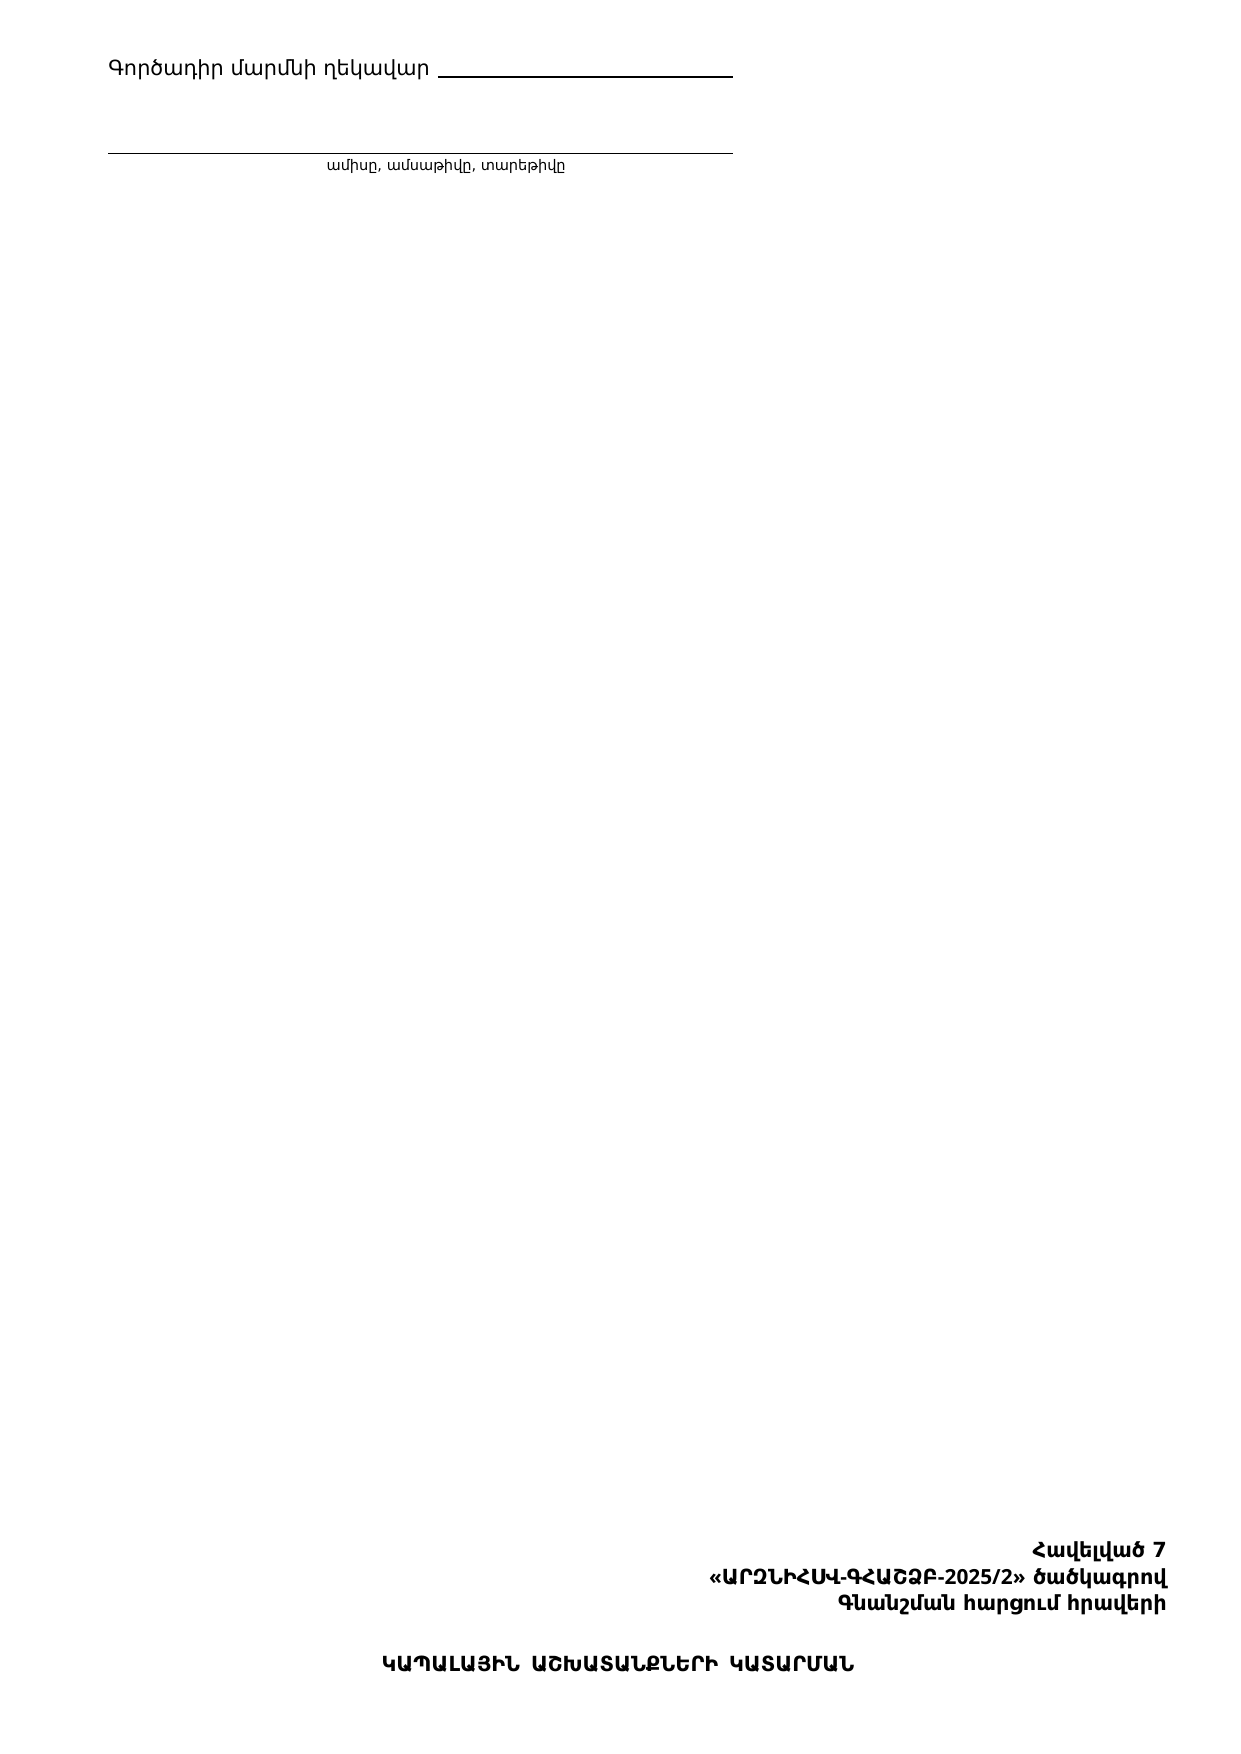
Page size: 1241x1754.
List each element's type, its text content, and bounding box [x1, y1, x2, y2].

text ԿԱՊԱԼԱՅԻՆ ԱՇԽԱՏԱՆՔՆԵՐԻ ԿԱՏԱՐՄԱՆ [54, 1649, 1167, 1677]
text Գործադիր մարմնի ղեկավար [69, 56, 1167, 80]
text ամիսը, ամսաթիվը, տարեթիվը [69, 157, 1167, 186]
text Հավելված 7 [69, 1538, 1167, 1562]
text Գնանշման հարցում հրավերի [69, 1591, 1167, 1615]
text «ԱՐԶՆԻՀՍՎ-ԳՀԱՇՁԲ-2025/2» ծածկագրով [69, 1562, 1167, 1591]
